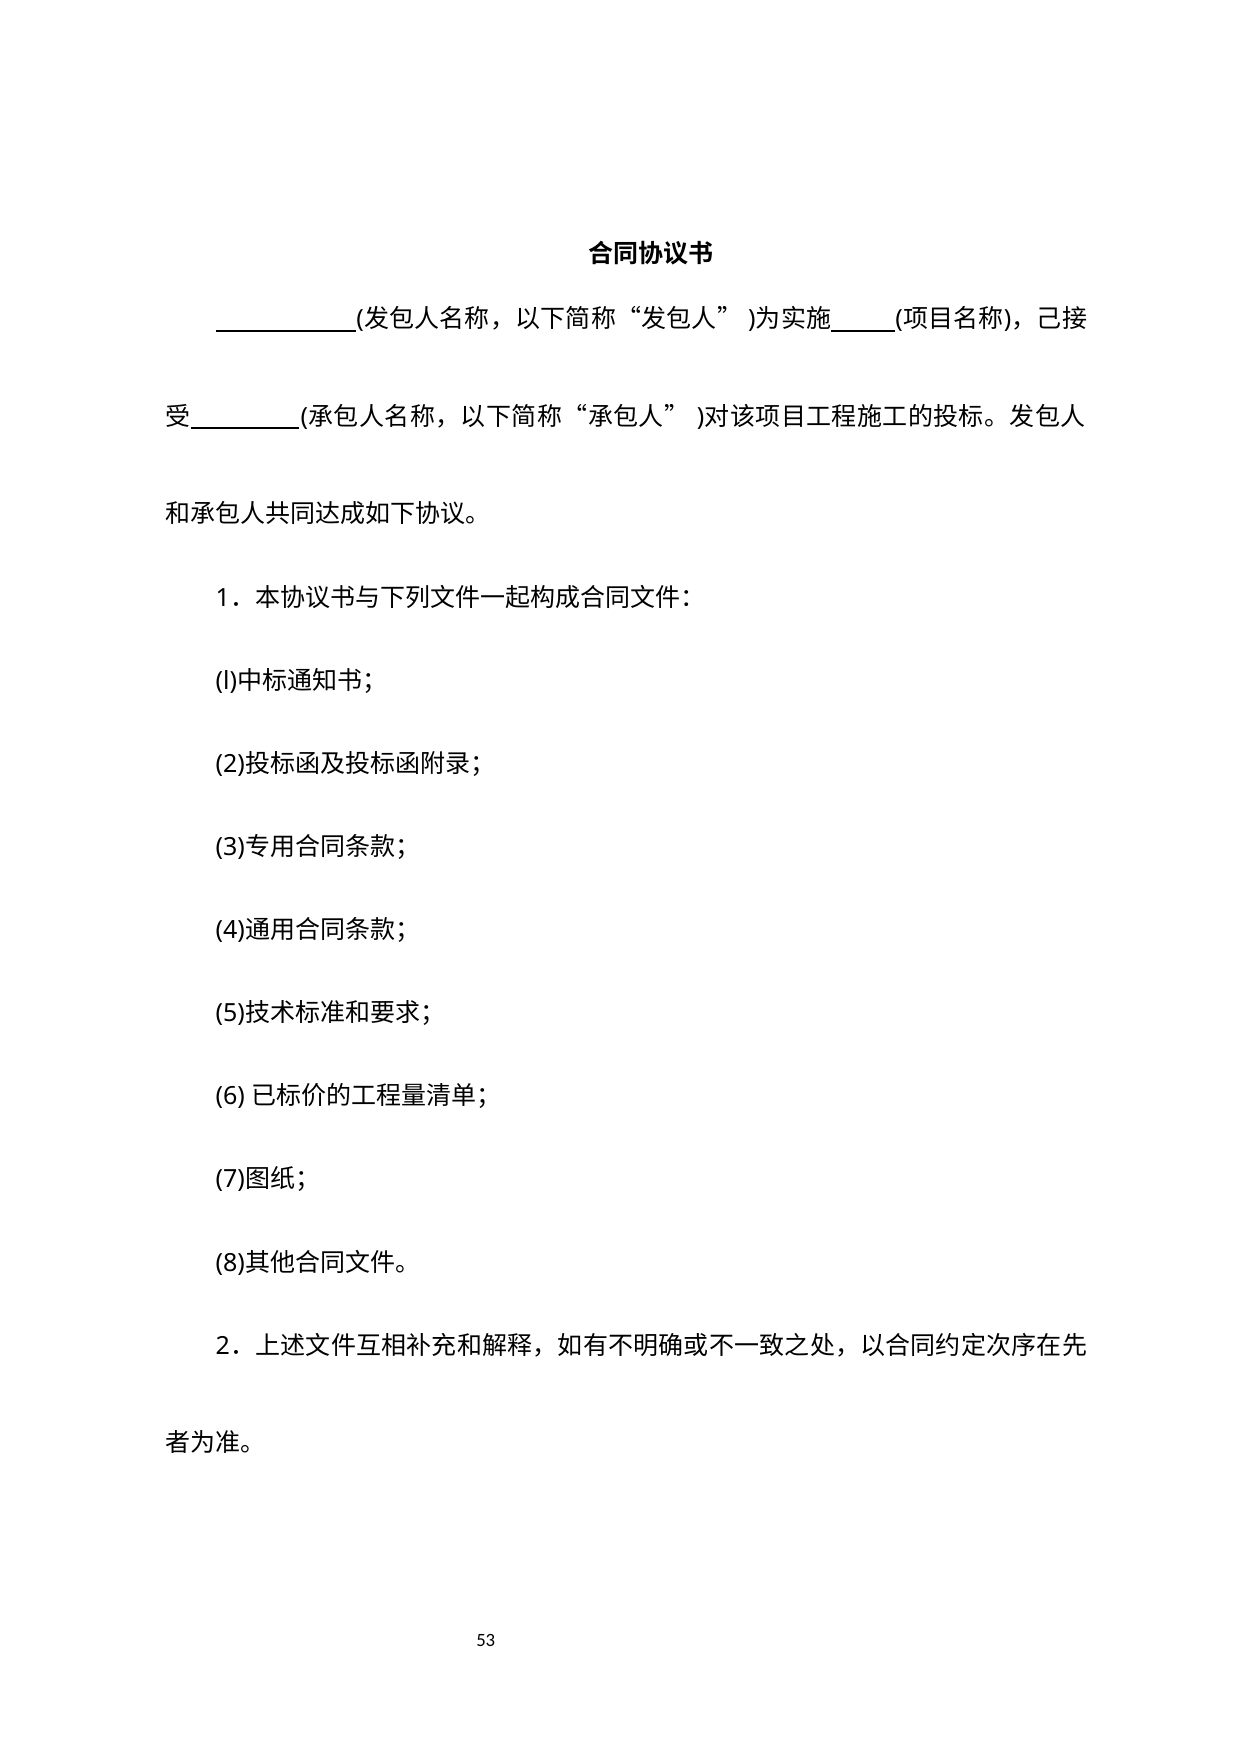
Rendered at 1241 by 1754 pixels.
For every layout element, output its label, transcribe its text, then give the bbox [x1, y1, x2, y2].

text (l)中标通知书； [165, 646, 1087, 711]
text 1．本协议书与下列文件一起构成合同文件： [165, 563, 1087, 628]
text 2．上述文件互相补充和解释，如有不明确或不一致之处，以合同约定次序在先者为准。 [165, 1311, 1087, 1473]
text (4)通用合同条款； [165, 895, 1087, 960]
text (3)专用合同条款； [165, 812, 1087, 877]
text (2)投标函及投标函附录； [165, 729, 1087, 794]
text (5)技术标准和要求； [165, 978, 1087, 1043]
text (8)其他合同文件。 [165, 1228, 1087, 1293]
text 合同协议书 [165, 219, 1087, 284]
text (6) 已标价的工程量清单； [165, 1061, 1087, 1126]
text (发包人名称，以下简称“发包人” )为实施 (项目名称)，己接受 (承包人名称，以下简称“承包人” )对该项目工程施工的投标。发包人和承包人共同达成如下协议。 [165, 284, 1087, 544]
text (7)图纸； [165, 1144, 1087, 1209]
